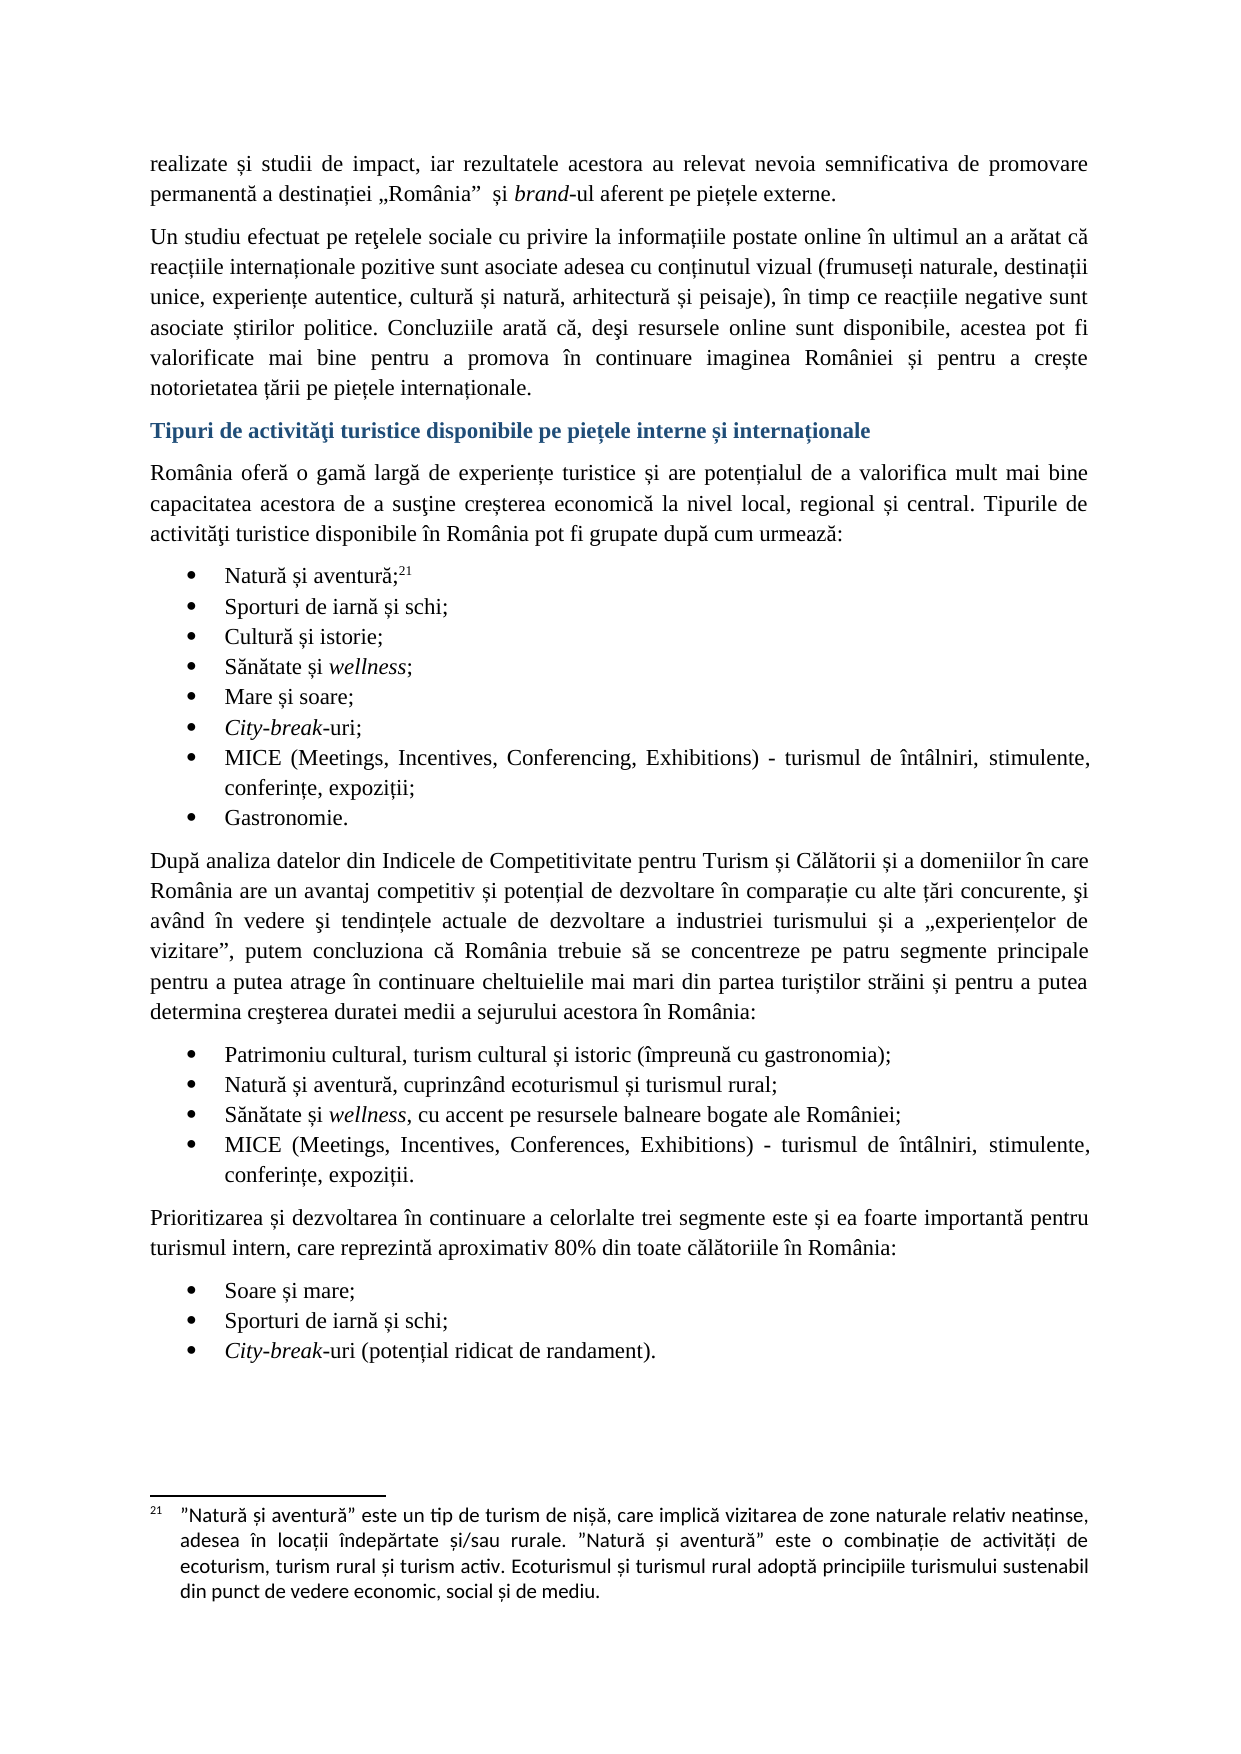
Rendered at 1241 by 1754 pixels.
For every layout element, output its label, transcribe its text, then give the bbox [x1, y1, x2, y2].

list Cultură și istorie; [187, 623, 1090, 649]
list Patrimoniu cultural, turism cultural și istoric (împreună cu gastronomia); [187, 1041, 1090, 1067]
text România oferă o gamă largă de experiențe turistice și are potențialul de a valorifica mult mai bine capacitatea acestora de a susţine creșterea economică la nivel local, regional și central. Tipurile de activităţi turistice disponibile în România pot fi grupate după cum urmează: [150, 459, 1090, 546]
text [150, 150, 1090, 207]
list Sănătate și wellness; [187, 653, 1090, 679]
list Gastronomie. [187, 804, 1090, 831]
list Soare și mare; [187, 1277, 1090, 1303]
text Prioritizarea și dezvoltarea în continuare a celorlalte trei segmente este și ea foarte importantă pentru turismul intern, care reprezintă aproximativ 80% din toate călătoriile în România: [150, 1204, 1090, 1261]
text Un studiu efectuat pe reţelele sociale cu privire la informațiile postate online în ultimul an a arătat că reacțiile internaționale pozitive sunt asociate adesea cu conținutul vizual (frumuseți naturale, destinații unice, experiențe autentice, cultură și natură, arhitectură și peisaje), în timp ce reacțiile negative sunt asociate știrilor politice. Concluziile arată că, deşi resursele online sunt disponibile, acestea pot fi valorificate mai bine pentru a promova în continuare imaginea României și pentru a crește notorietatea țării pe piețele internaționale. [150, 223, 1090, 400]
list Mare și soare; [187, 683, 1090, 710]
list City-break-uri (potențial ridicat de randament). [187, 1337, 1090, 1364]
list City-break-uri; [187, 713, 1090, 740]
subtitle Tipuri de activităţi turistice disponibile pe piețele interne și internaționale [150, 417, 1090, 443]
list Natură și aventură; [187, 562, 1090, 589]
list Sănătate și wellness, cu accent pe resursele balneare bogate ale României; [187, 1101, 1090, 1127]
text După analiza datelor din Indicele de Competitivitate pentru Turism și Călătorii și a domeniilor în care România are un avantaj competitiv și potențial de dezvoltare în comparație cu alte țări concurente, şi având în vedere şi tendințele actuale de dezvoltare a industriei turismului și a „experiențelor de vizitare”, putem concluziona că România trebuie să se concentreze pe patru segmente principale pentru a putea atrage în continuare cheltuielile mai mari din partea turiștilor străini și pentru a putea determina creşterea duratei medii a sejurului acestora în România: [150, 847, 1090, 1024]
list Sporturi de iarnă și schi; [187, 593, 1090, 619]
list MICE (Meetings, Incentives, Conferencing, Exhibitions) - turismul de întâlniri, stimulente, conferințe, expoziții; [187, 744, 1090, 800]
list MICE (Meetings, Incentives, Conferences, Exhibitions) - turismul de întâlniri, stimulente, conferințe, expoziții. [187, 1131, 1090, 1188]
list Sporturi de iarnă și schi; [187, 1307, 1090, 1334]
list Natură și aventură, cuprinzând ecoturismul și turismul rural; [187, 1071, 1090, 1097]
